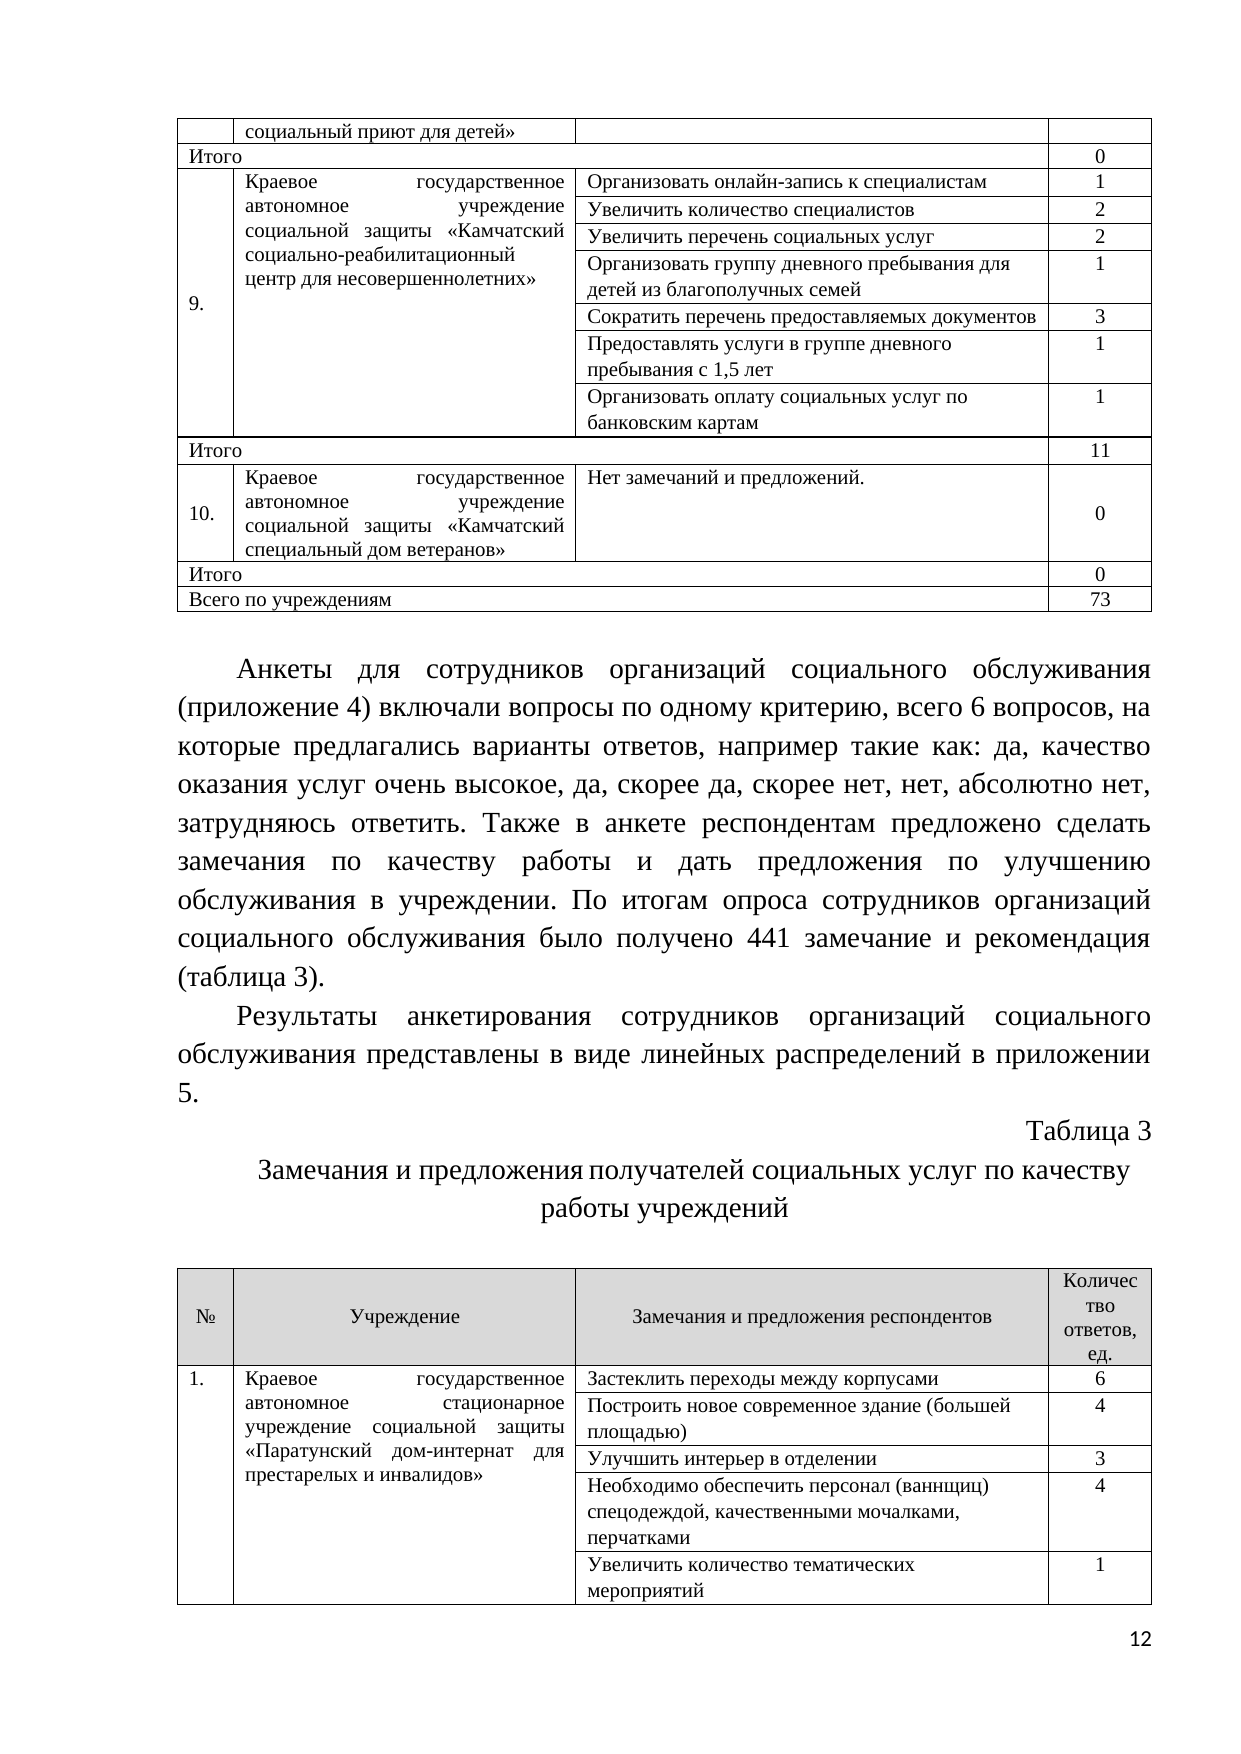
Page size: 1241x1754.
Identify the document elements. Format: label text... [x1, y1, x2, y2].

table_cell Организовать группу дневного пребывания для детей из благополучных семей [576, 251, 1048, 303]
table_cell Увеличить количество тематических мероприятий [576, 1552, 1048, 1604]
table_cell 0 [1049, 562, 1151, 586]
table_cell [576, 119, 1048, 143]
text Анкеты для сотрудников организаций социального обслуживания (приложение 4) включали вопросы по одному критерию, всего 6 вопросов, на которые предлагались варианты ответов, например такие как: да, качество оказания услуг очень высокое, да, скорее да, скорее нет, нет, абсолютно нет, затрудняюсь ответить. Также в анкете респондентам предложено сделать замечания по качеству работы и дать предложения по улучшению обслуживания в учреждении. По итогам опроса сотрудников организаций социального обслуживания было получено 441 замечание и рекомендация (таблица 3). [177, 651, 1152, 993]
table_cell 3 [1049, 304, 1151, 330]
table_cell 4 [1049, 1393, 1151, 1445]
table_cell Застеклить переходы между корпусами [576, 1366, 1048, 1392]
table_cell 1 [1049, 251, 1151, 303]
table_cell 2 [1049, 197, 1151, 223]
table_cell 1 [1049, 169, 1151, 196]
table_cell 3 [1049, 1446, 1151, 1472]
table_cell 73 [1049, 587, 1151, 611]
table_cell 8. [178, 119, 233, 143]
table_cell 1 [1049, 384, 1151, 436]
table_cell 1 [1049, 1552, 1151, 1604]
table_cell Итого [178, 438, 1048, 464]
table_cell 6 [1049, 1366, 1151, 1392]
table_cell Построить новое современное здание (большей площадью) [576, 1393, 1048, 1445]
text Результаты анкетирования сотрудников организаций социального обслуживания представлены в виде линейных распределений в приложении 5. [177, 998, 1152, 1108]
table_header Количество ответов, ед. [1049, 1269, 1151, 1365]
text Замечания и предложения получателей социальных услуг по качеству работы учреждений [177, 1152, 1152, 1224]
table_cell Итого [178, 562, 1048, 586]
table_cell 10. [178, 465, 233, 561]
table_cell Всего по учреждениям [178, 587, 1048, 611]
table_cell Увеличить количество специалистов [576, 197, 1048, 223]
table_cell Предоставлять услуги в группе дневного пребывания с 1,5 лет [576, 331, 1048, 383]
table_header № [178, 1269, 233, 1365]
table_cell Необходимо обеспечить персонал (ваннщиц) спецодеждой, качественными мочалками, перчатками [576, 1473, 1048, 1551]
table_cell 0 [1049, 119, 1151, 143]
table_cell 0 [1049, 465, 1151, 561]
table_cell Краевое государственное автономное учреждение социальной защиты «Камчатский социально-реабилитационный центр для несовершеннолетних» [234, 169, 575, 436]
table_cell Улучшить интерьер в отделении [576, 1446, 1048, 1472]
table_header Замечания и предложения респондентов [576, 1269, 1048, 1365]
table_cell 11 [1049, 438, 1151, 464]
table_cell Организовать оплату социальных услуг по банковским картам [576, 384, 1048, 436]
table_header Учреждение [234, 1269, 575, 1365]
table_cell 0 [1049, 144, 1151, 168]
table_cell Сократить перечень предоставляемых документов [576, 304, 1048, 330]
table_cell Краевое государственное автономное учреждение социальной защиты «Камчатский специальный дом ветеранов» [234, 465, 575, 561]
text Таблица 3 [177, 1113, 1152, 1147]
table_cell 1 [1049, 331, 1151, 383]
table_cell 1. [178, 1366, 233, 1604]
table_cell 2 [1049, 224, 1151, 250]
table_cell 4 [1049, 1473, 1151, 1551]
table_cell 9. [178, 169, 233, 436]
table_cell Итого [178, 144, 1048, 168]
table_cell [234, 119, 575, 143]
table_cell Краевое государственное автономное стационарное учреждение социальной защиты «Паратунский дом-интернат для престарелых и инвалидов» [234, 1366, 575, 1604]
table_cell Увеличить перечень социальных услуг [576, 224, 1048, 250]
table_cell Организовать онлайн-запись к специалистам [576, 169, 1048, 196]
table_cell Нет замечаний и предложений. [576, 465, 1048, 561]
